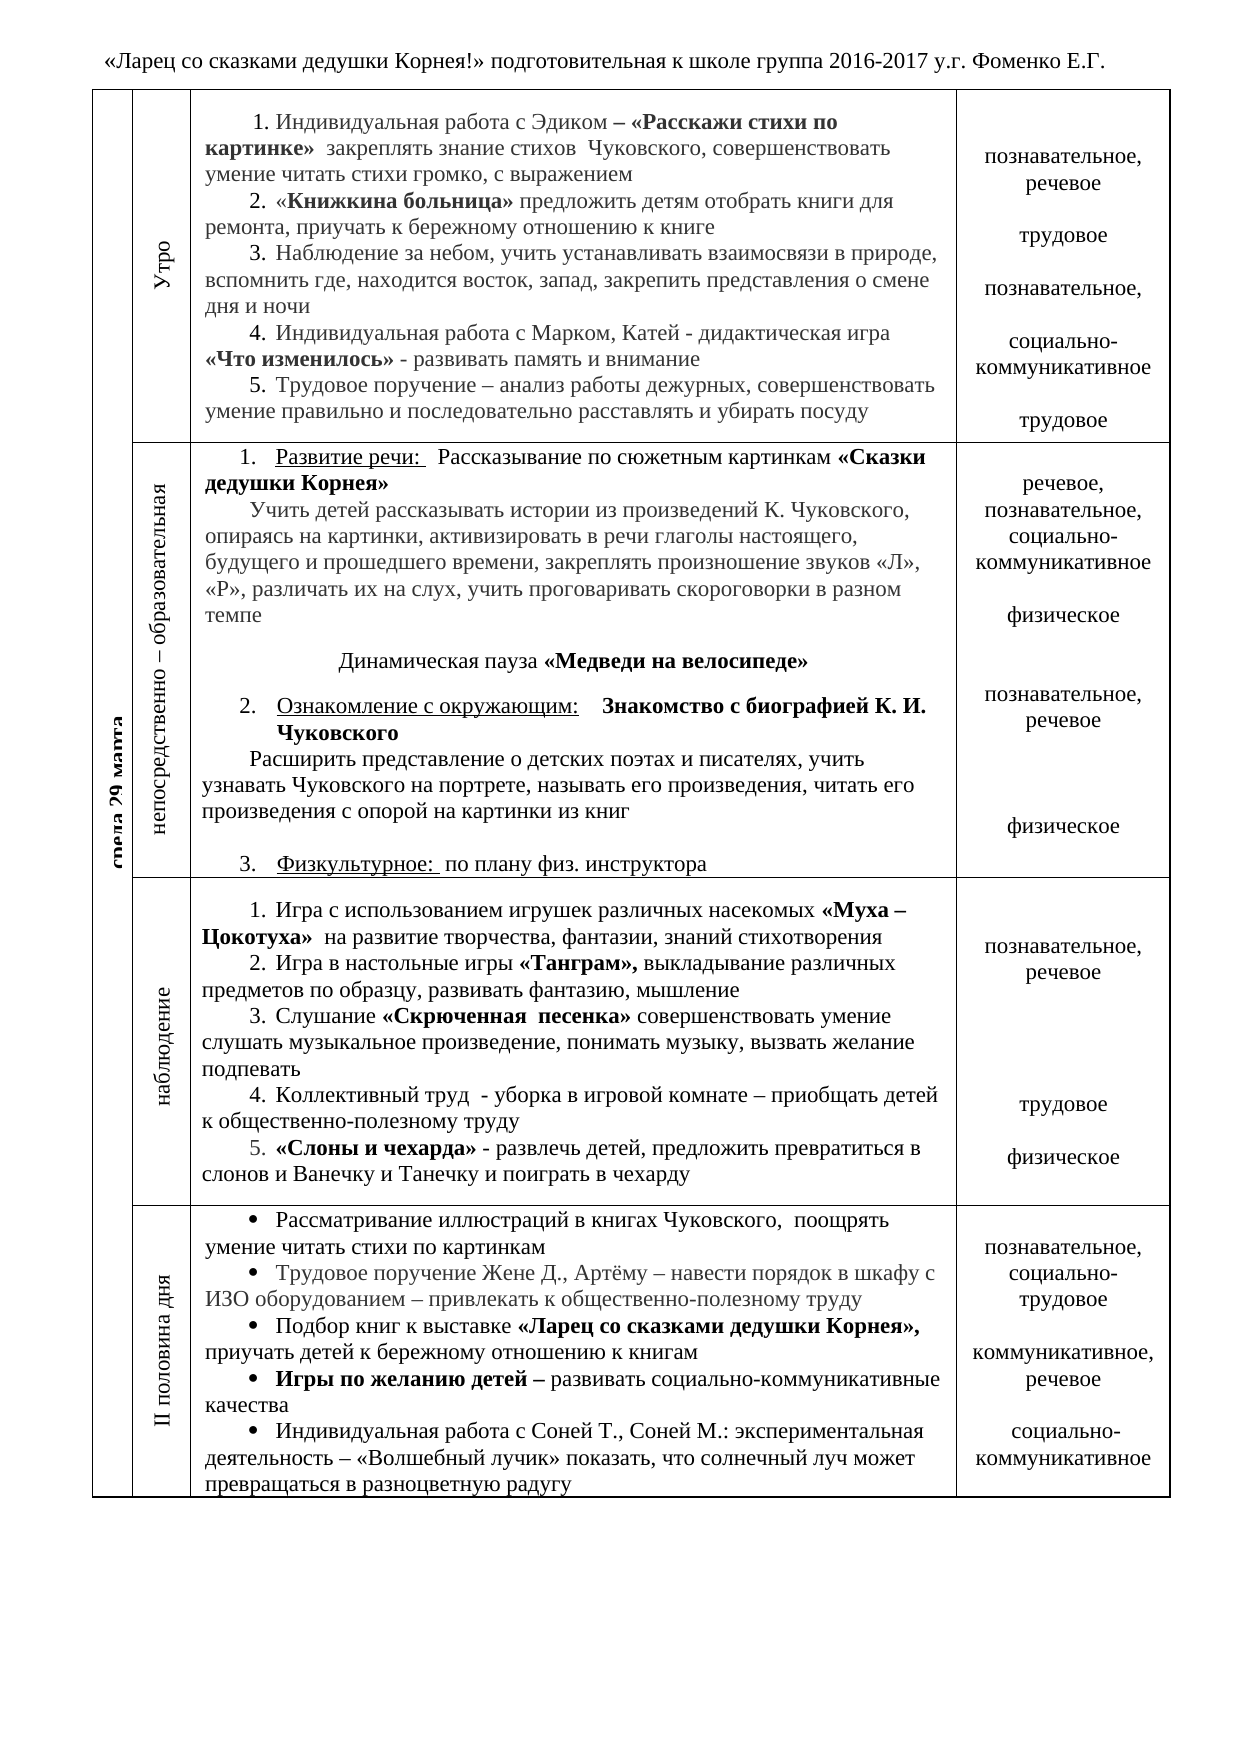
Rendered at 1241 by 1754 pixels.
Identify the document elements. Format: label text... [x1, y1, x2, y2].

table_cell Рассматривание иллюстраций в книгах Чуковского, поощрять умение читать стихи по картинкам Трудовое поручение Жене Д., Артёму – навести порядок в шкафу с ИЗО оборудованием – привлекать к общественно-полезному труду Подбор книг к выставке «Ларец со сказками дедушки Корнея», приучать детей к бережному отношению к книгам Игры по желанию детей – развивать социально-коммуникативные качества Индивидуальная работа с Соней Т., Соней М.: экспериментальная деятельность – «Волшебный лучик» показать, что солнечный луч может превращаться в разноцветную радугу [191, 1206, 956, 1496]
table_cell речевое, познавательное, социально-коммуникативное физическое познавательное, речевое физическое [957, 443, 1169, 877]
table_cell Игра с использованием игрушек различных насекомых «Муха – Цокотуха» на развитие творчества, фантазии, знаний стихотворения Игра в настольные игры «Танграм», выкладывание различных предметов по образцу, развивать фантазию, мышление Слушание «Скрюченная песенка» совершенствовать умение слушать музыкальное произведение, понимать музыку, вызвать желание подпевать Коллективный труд - уборка в игровой комнате – приобщать детей к общественно-полезному труду «Слоны и чехарда» - развлечь детей, предложить превратиться в слонов и Ванечку и Танечку и поиграть в чехарду [191, 878, 956, 1205]
table_header Индивидуальная работа с Эдиком – «Расскажи стихи по картинке» закреплять знание стихов Чуковского, совершенствовать умение читать стихи громко, с выражением «Книжкина больница» предложить детям отобрать книги для ремонта, приучать к бережному отношению к книге Наблюдение за небом, учить устанавливать взаимосвязи в природе, вспомнить где, находится восток, запад, закрепить представления о смене дня и ночи Индивидуальная работа с Марком, Катей - дидактическая игра «Что изменилось» - развивать память и внимание Трудовое поручение – анализ работы дежурных, совершенствовать умение правильно и последовательно расставлять и убирать посуду [191, 90, 956, 442]
table_cell познавательное, речевое трудовое физическое [957, 878, 1169, 1205]
table_cell непосредственно – образовательная деятельность [133, 443, 190, 877]
table_header среда 29 марта [93, 90, 132, 1496]
table_cell Развитие речи: Рассказывание по сюжетным картинкам «Сказки дедушки Корнея» Учить детей рассказывать истории из произведений К. Чуковского, опираясь на картинки, активизировать в речи глаголы настоящего, будущего и прошедшего времени, закреплять произношение звуков «Л», «Р», различать их на слух, учить проговаривать скороговорки в разном темпе Динамическая пауза «Медведи на велосипеде» Ознакомление с окружающим: Знакомство с биографией К. И. Чуковского Расширить представление о детских поэтах и писателях, учить узнавать Чуковского на портрете, называть его произведения, читать его произведения с опорой на картинки из книг Физкультурное: по плану физ. инструктора [191, 443, 956, 877]
table_cell познавательное, социально- трудовое коммуникативное, речевое социально-коммуникативное [957, 1206, 1169, 1496]
table_cell наблюдение [133, 878, 190, 1205]
table_header Утро [133, 90, 190, 442]
table_header познавательное, речевое трудовое познавательное, социально-коммуникативное трудовое [957, 90, 1169, 442]
table_cell II половина дня [133, 1206, 190, 1496]
